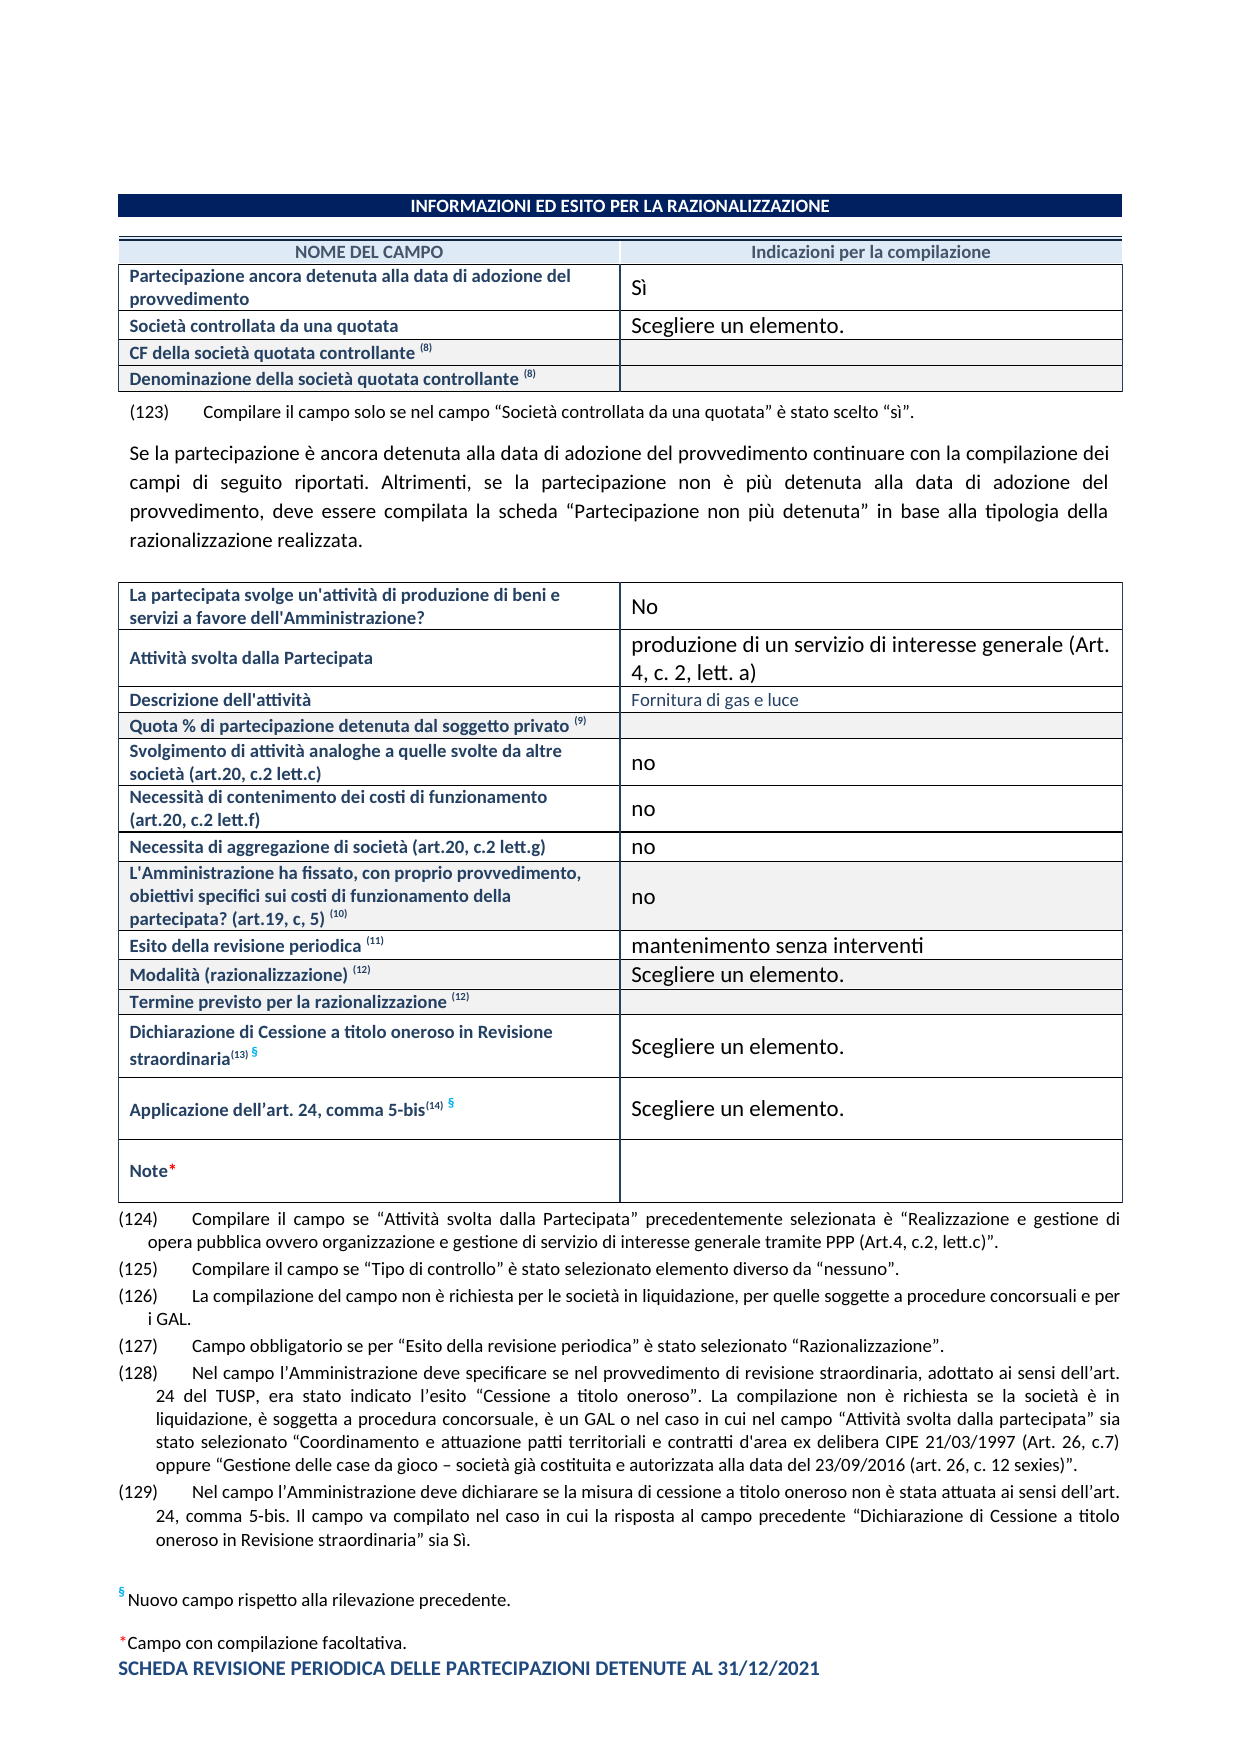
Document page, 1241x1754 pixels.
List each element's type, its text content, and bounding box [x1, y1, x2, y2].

list Nel campo l’Amministrazione deve dichiarare se la misura di cessione a titolo oneroso non è stata attuata ai sensi dell’art. 24, comma 5-bis. Il campo va compilato nel caso in cui la risposta al campo precedente “Dichiarazione di Cessione a titolo oneroso in Revisione straordinaria” sia Sì. [118, 1480, 1122, 1551]
list La compilazione del campo non è richiesta per le società in liquidazione, per quelle soggette a procedure concorsuali e per i GAL. [118, 1284, 1122, 1330]
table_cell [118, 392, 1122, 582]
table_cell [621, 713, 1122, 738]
list Campo obbligatorio se per “Esito della revisione periodica” è stato selezionato “Razionalizzazione”. [118, 1334, 1122, 1357]
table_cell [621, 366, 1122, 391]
text *Campo con compilazione facoltativa. [118, 1631, 1122, 1654]
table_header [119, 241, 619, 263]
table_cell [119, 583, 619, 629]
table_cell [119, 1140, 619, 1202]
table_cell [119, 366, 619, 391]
list Nel campo l’Amministrazione deve specificare se nel provvedimento di revisione straordinaria, adottato ai sensi dell’art. 24 del TUSP, era stato indicato l’esito “Cessione a titolo oneroso”. La compilazione non è richiesta se la società è in liquidazione, è soggetta a procedura concorsuale, è un GAL o nel caso in cui nel campo “Attività svolta dalla partecipata” sia stato selezionato “Coordinamento e attuazione patti territoriali e contratti d'area ex delibera CIPE 21/03/1997 (Art. 26, c.7) oppure “Gestione delle case da gioco – società già costituita e autorizzata alla data del 23/09/2016 (art. 26, c. 12 sexies)”. [118, 1361, 1122, 1476]
list Compilare il campo se “Attività svolta dalla Partecipata” precedentemente selezionata è “Realizzazione e gestione di opera pubblica ovvero organizzazione e gestione di servizio di interesse generale tramite PPP (Art.4, c.2, lett.c)”. [118, 1207, 1122, 1253]
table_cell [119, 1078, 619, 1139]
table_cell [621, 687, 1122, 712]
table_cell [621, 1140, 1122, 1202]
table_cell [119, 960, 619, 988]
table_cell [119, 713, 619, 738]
text § Nuovo campo rispetto alla rilevazione precedente. [118, 1584, 1122, 1612]
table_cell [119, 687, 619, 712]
text INFORMAZIONI ED ESITO PER LA RAZIONALIZZAZIONE [118, 194, 1122, 217]
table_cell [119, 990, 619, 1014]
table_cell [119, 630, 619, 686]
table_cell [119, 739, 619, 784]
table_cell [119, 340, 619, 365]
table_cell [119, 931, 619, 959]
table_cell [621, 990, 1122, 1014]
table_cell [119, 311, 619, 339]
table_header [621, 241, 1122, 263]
list Compilare il campo se “Tipo di controllo” è stato selezionato elemento diverso da “nessuno”. [118, 1257, 1122, 1280]
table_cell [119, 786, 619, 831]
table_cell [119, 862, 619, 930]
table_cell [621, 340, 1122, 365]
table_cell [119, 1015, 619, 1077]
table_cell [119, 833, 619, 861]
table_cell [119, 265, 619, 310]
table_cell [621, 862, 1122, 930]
